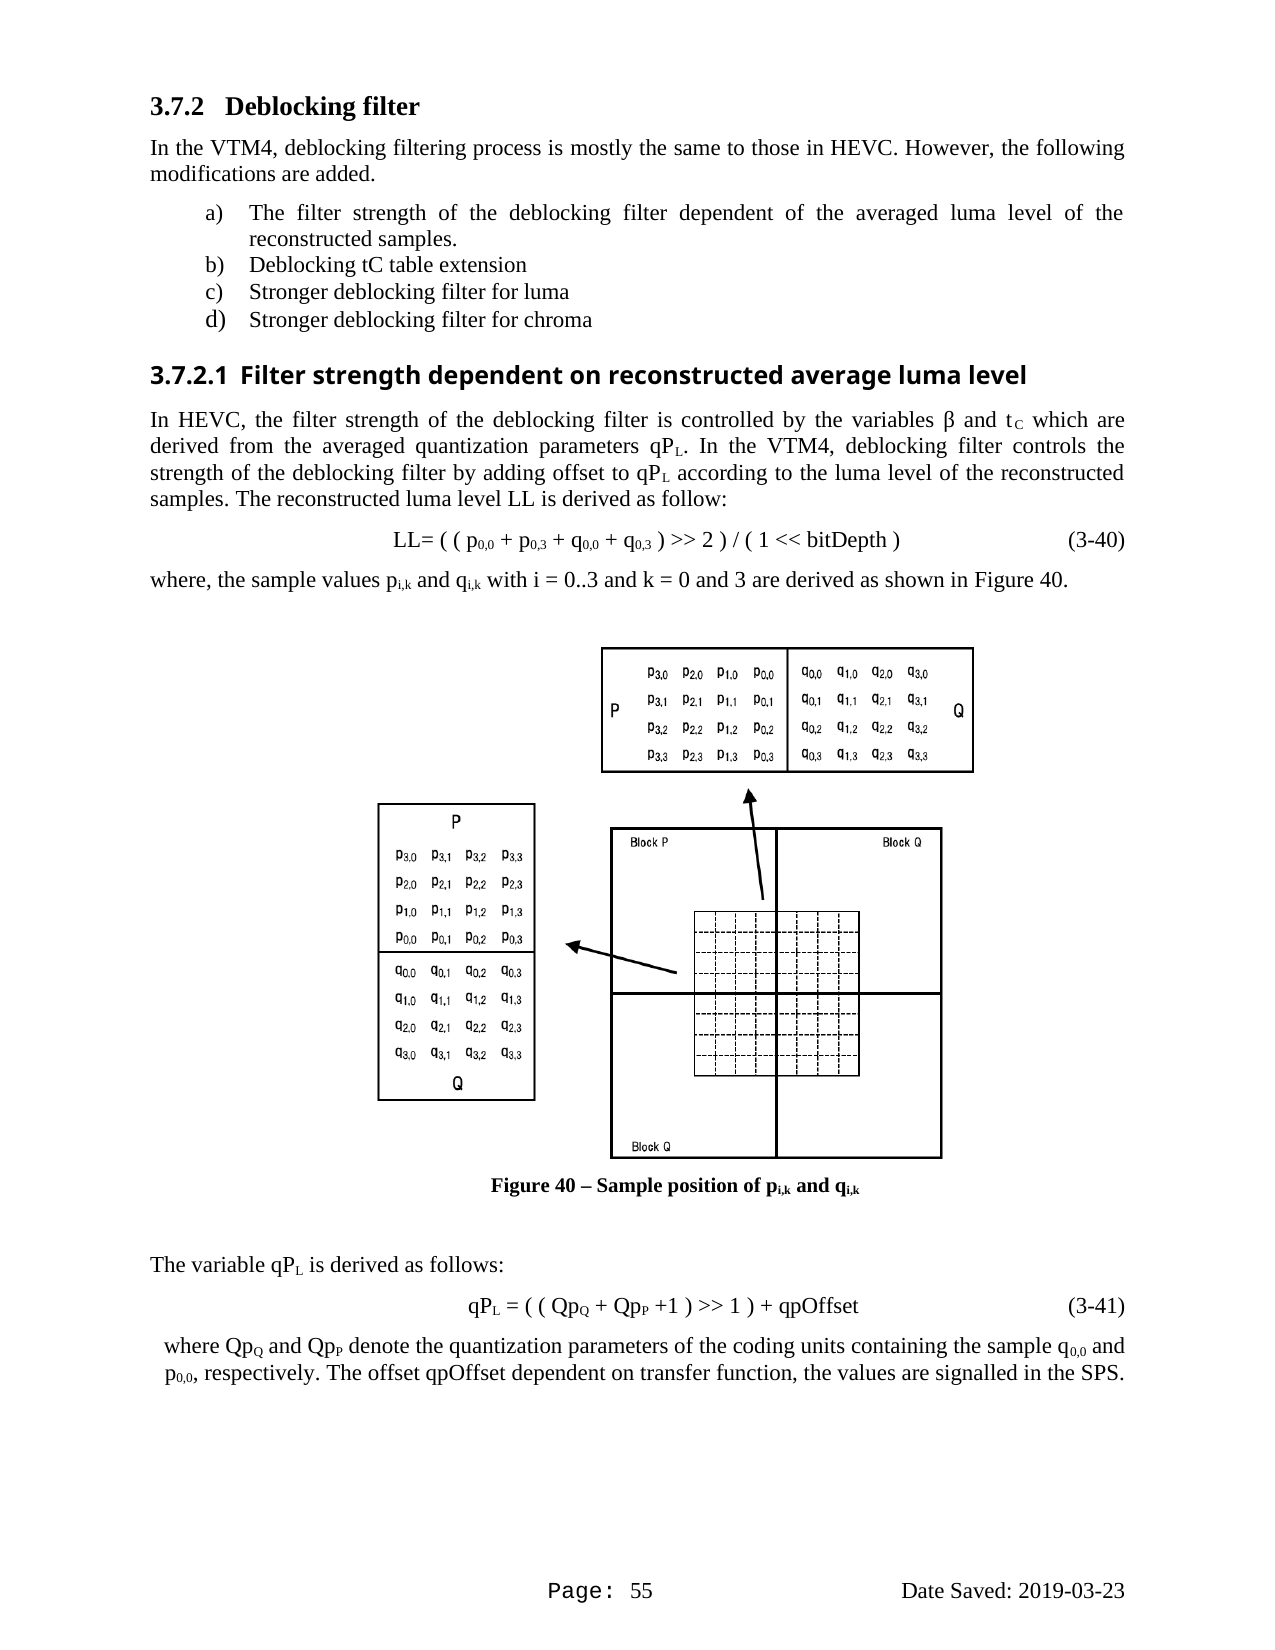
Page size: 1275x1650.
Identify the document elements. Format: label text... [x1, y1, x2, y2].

text LL= ( ( p0,0 + p0,3 + q0,0 + q0,3 ) >> 2 ) / ( 1 << bitDepth ) (3-40) [150, 526, 1125, 552]
picture [375, 647, 975, 1159]
text In HEVC, the filter strength of the deblocking filter is controlled by the variables β and tC which are derived from the averaged quantization parameters qPL. In the VTM4, deblocking filter controls the strength of the deblocking filter by adding offset to qPL according to the luma level of the reconstructed samples. The reconstructed luma level LL is derived as follow: [150, 406, 1125, 512]
subtitle Filter strength dependent on reconstructed average luma level [150, 358, 1125, 392]
text The variable qPL is derived as follows: [150, 1251, 1125, 1278]
list Stronger deblocking filter for chroma [205, 304, 1125, 333]
text where, the sample values pi,k and qi,k with i = 0..3 and k = 0 and 3 are derived as shown in Figure 40. [150, 566, 1125, 593]
text In the VTM4, deblocking filtering process is mostly the same to those in HEVC. However, the following modifications are added. [150, 134, 1125, 186]
list Stronger deblocking filter for luma [205, 278, 1125, 304]
list Deblocking tC table extension [205, 252, 1125, 278]
text qPL = ( ( QpQ + QpP +1 ) >> 1 ) + qpOffset (3-41) [150, 1292, 1125, 1318]
text where QpQ and QpP denote the quantization parameters of the coding units containing the sample q0,0 and p0,0, respectively. The offset qpOffset dependent on transfer function, the values are signalled in the SPS. [150, 1332, 1125, 1385]
text Figure 40 – Sample position of pi,k and qi,k [150, 1173, 1125, 1197]
list The filter strength of the deblocking filter dependent of the averaged luma level of the reconstructed samples. [205, 199, 1125, 252]
subtitle Deblocking filter [150, 90, 1125, 121]
